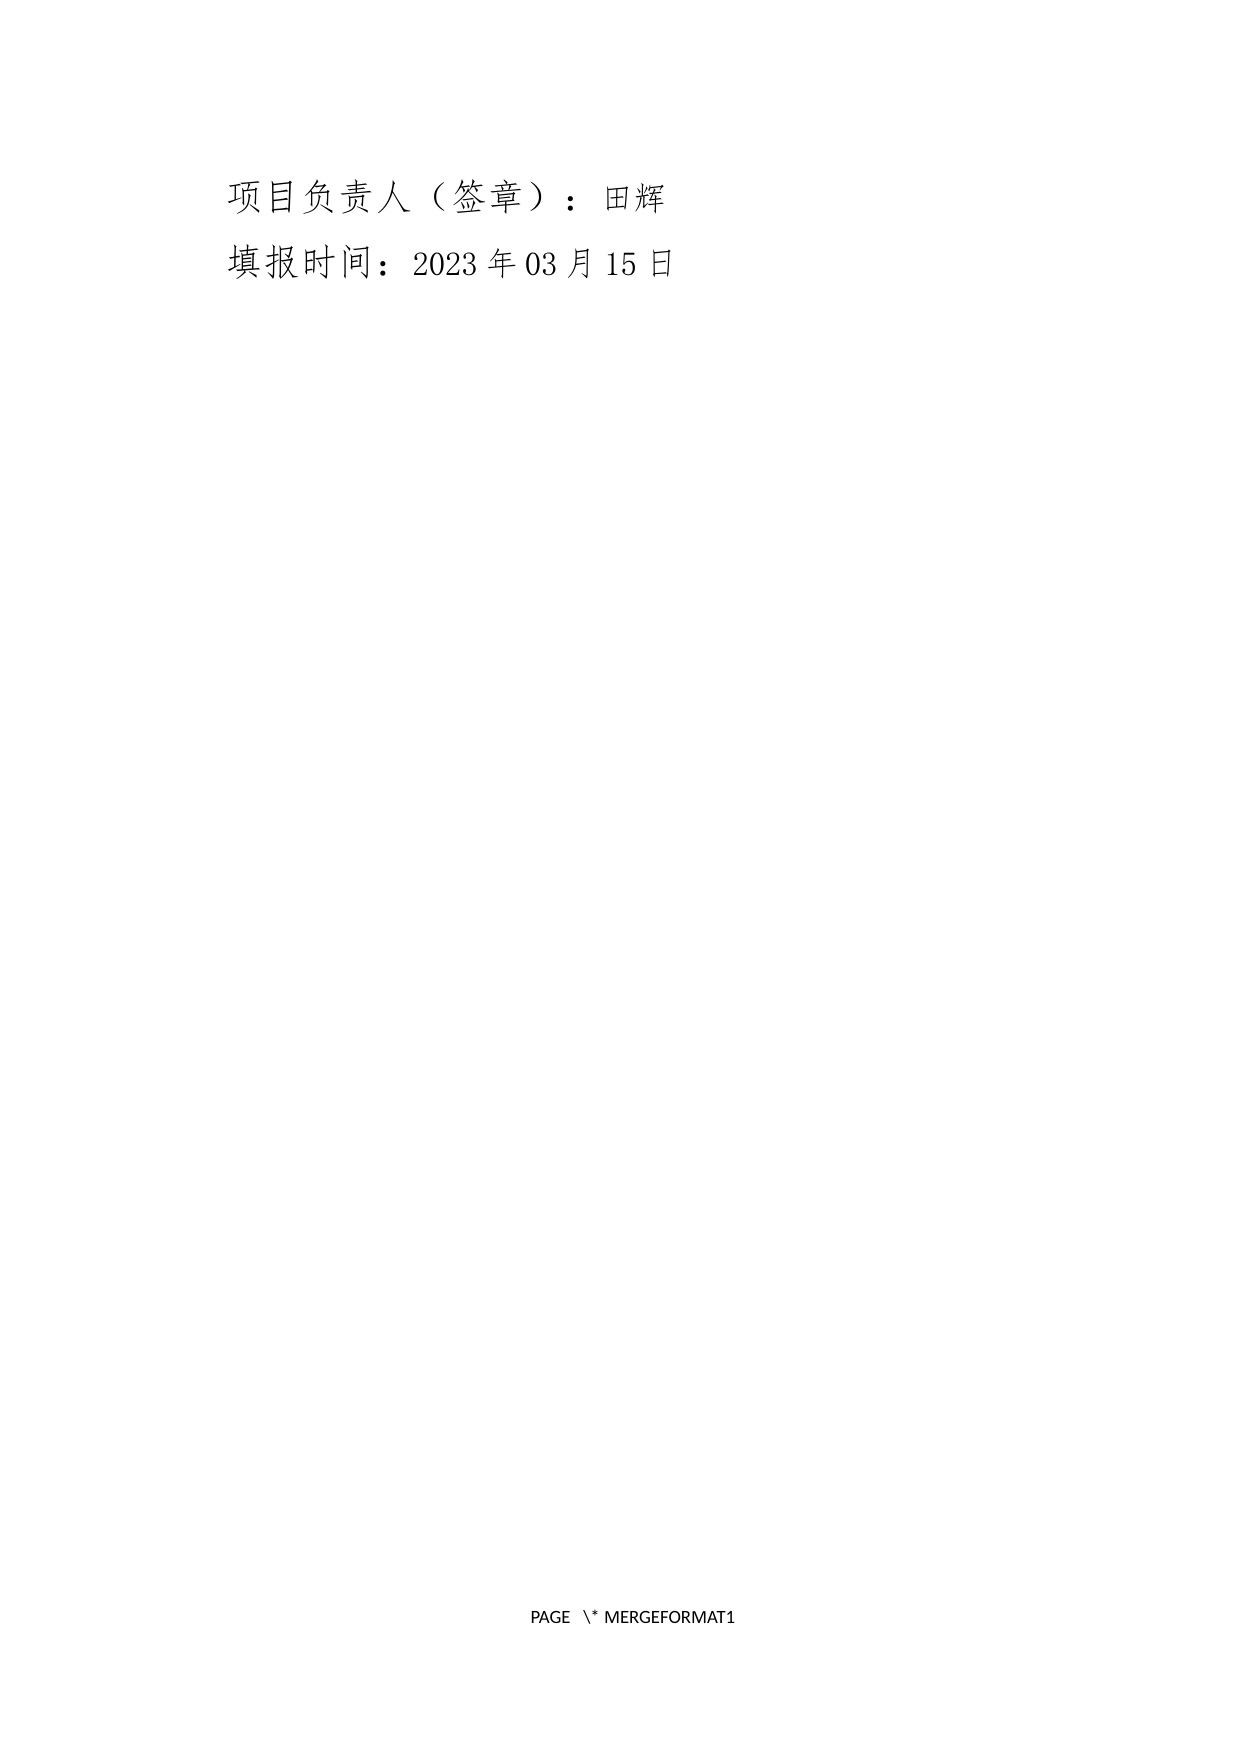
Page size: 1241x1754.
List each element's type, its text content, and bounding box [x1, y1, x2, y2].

text 填报时间：2023年03月15日 [187, 227, 1078, 292]
text 项目负责人（签章）：田辉 [187, 162, 1078, 227]
